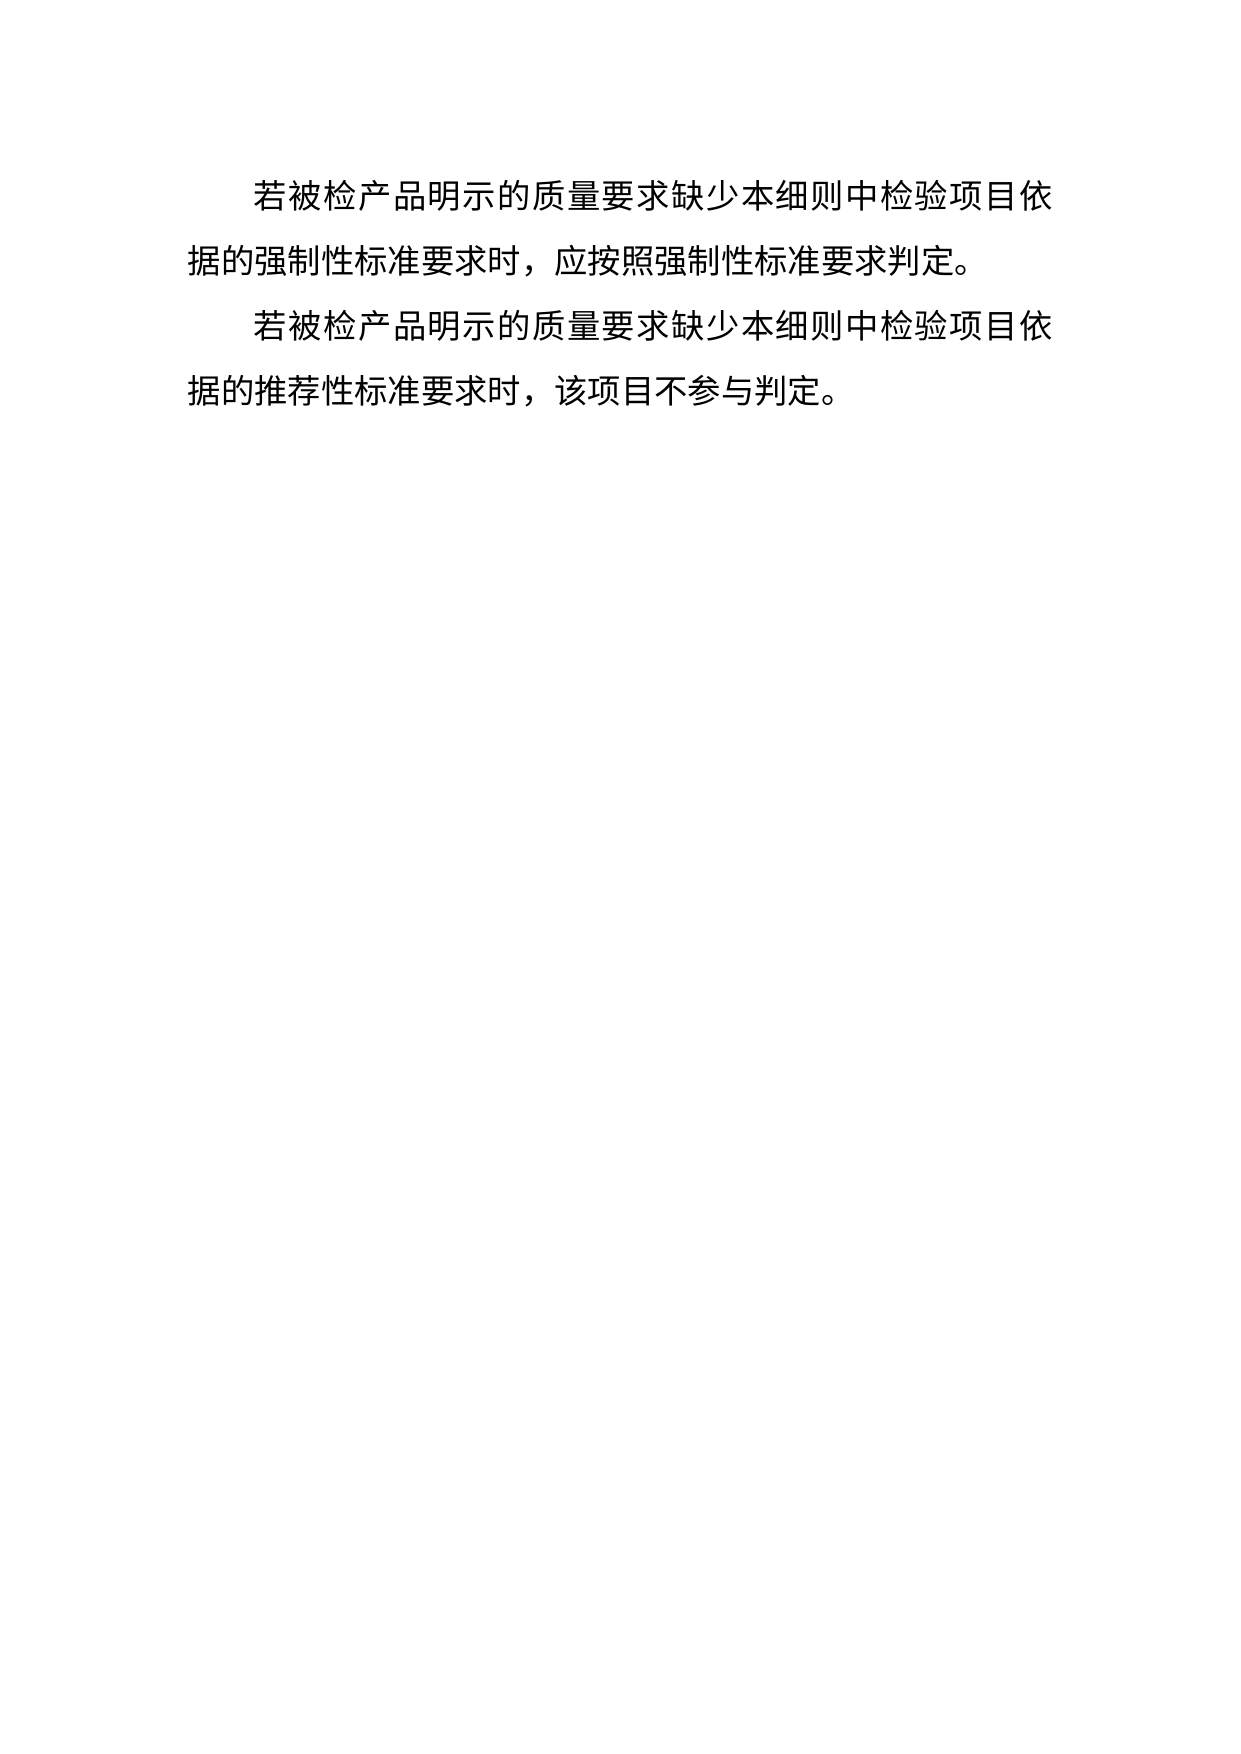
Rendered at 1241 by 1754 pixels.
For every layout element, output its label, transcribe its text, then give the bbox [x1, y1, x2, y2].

text 若被检产品明示的质量要求缺少本细则中检验项目依据的推荐性标准要求时，该项目不参与判定。 [187, 292, 1053, 422]
text 若被检产品明示的质量要求缺少本细则中检验项目依据的强制性标准要求时，应按照强制性标准要求判定。 [187, 162, 1053, 292]
